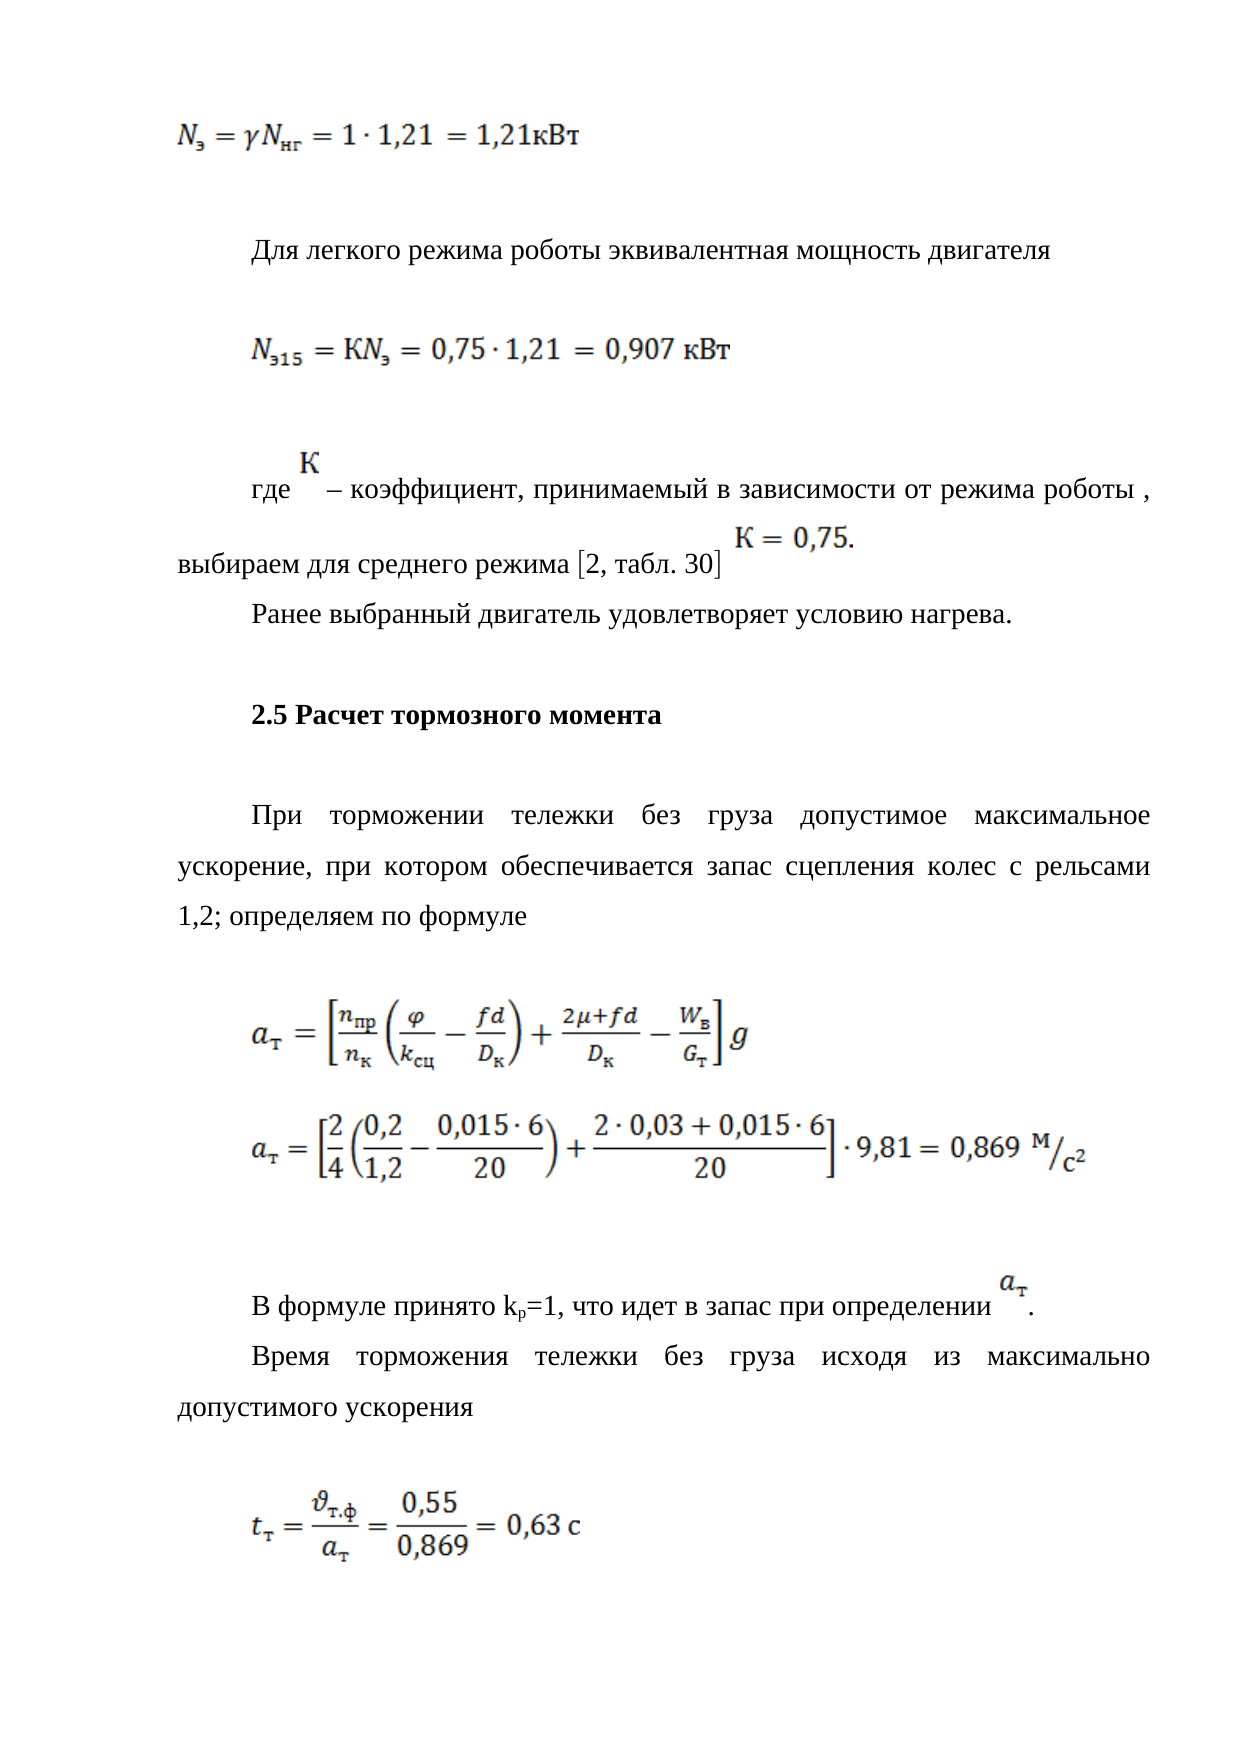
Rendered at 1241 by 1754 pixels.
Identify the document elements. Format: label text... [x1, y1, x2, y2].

text где – коэффициент, принимаемый в зависимости от режима роботы , выбираем для среднего режима 2, табл. 30 [177, 447, 1152, 579]
picture [728, 521, 853, 573]
text При торможении тележки без груза допустимое максимальное ускорение, при котором обеспечивается запас сцепления колес с рельсами 1,2; определяем по формуле [177, 797, 1152, 932]
picture [251, 998, 750, 1091]
text Для легкого режима роботы эквивалентная мощность двигателя [177, 232, 1152, 266]
text 2.5 Расчет тормозного момента [177, 697, 1152, 730]
picture [251, 1489, 580, 1581]
picture [177, 118, 579, 170]
text Ранее выбранный двигатель удовлетворяет условию нагрева. [177, 596, 1152, 630]
picture [999, 1263, 1028, 1316]
text Время торможения тележки без груза исходя из максимально допустимого ускорения [177, 1338, 1152, 1422]
picture [299, 446, 319, 499]
picture [251, 332, 730, 385]
text В формуле принято kр=1, что идет в запас при определении . [177, 1264, 1152, 1322]
picture [251, 1113, 1089, 1202]
